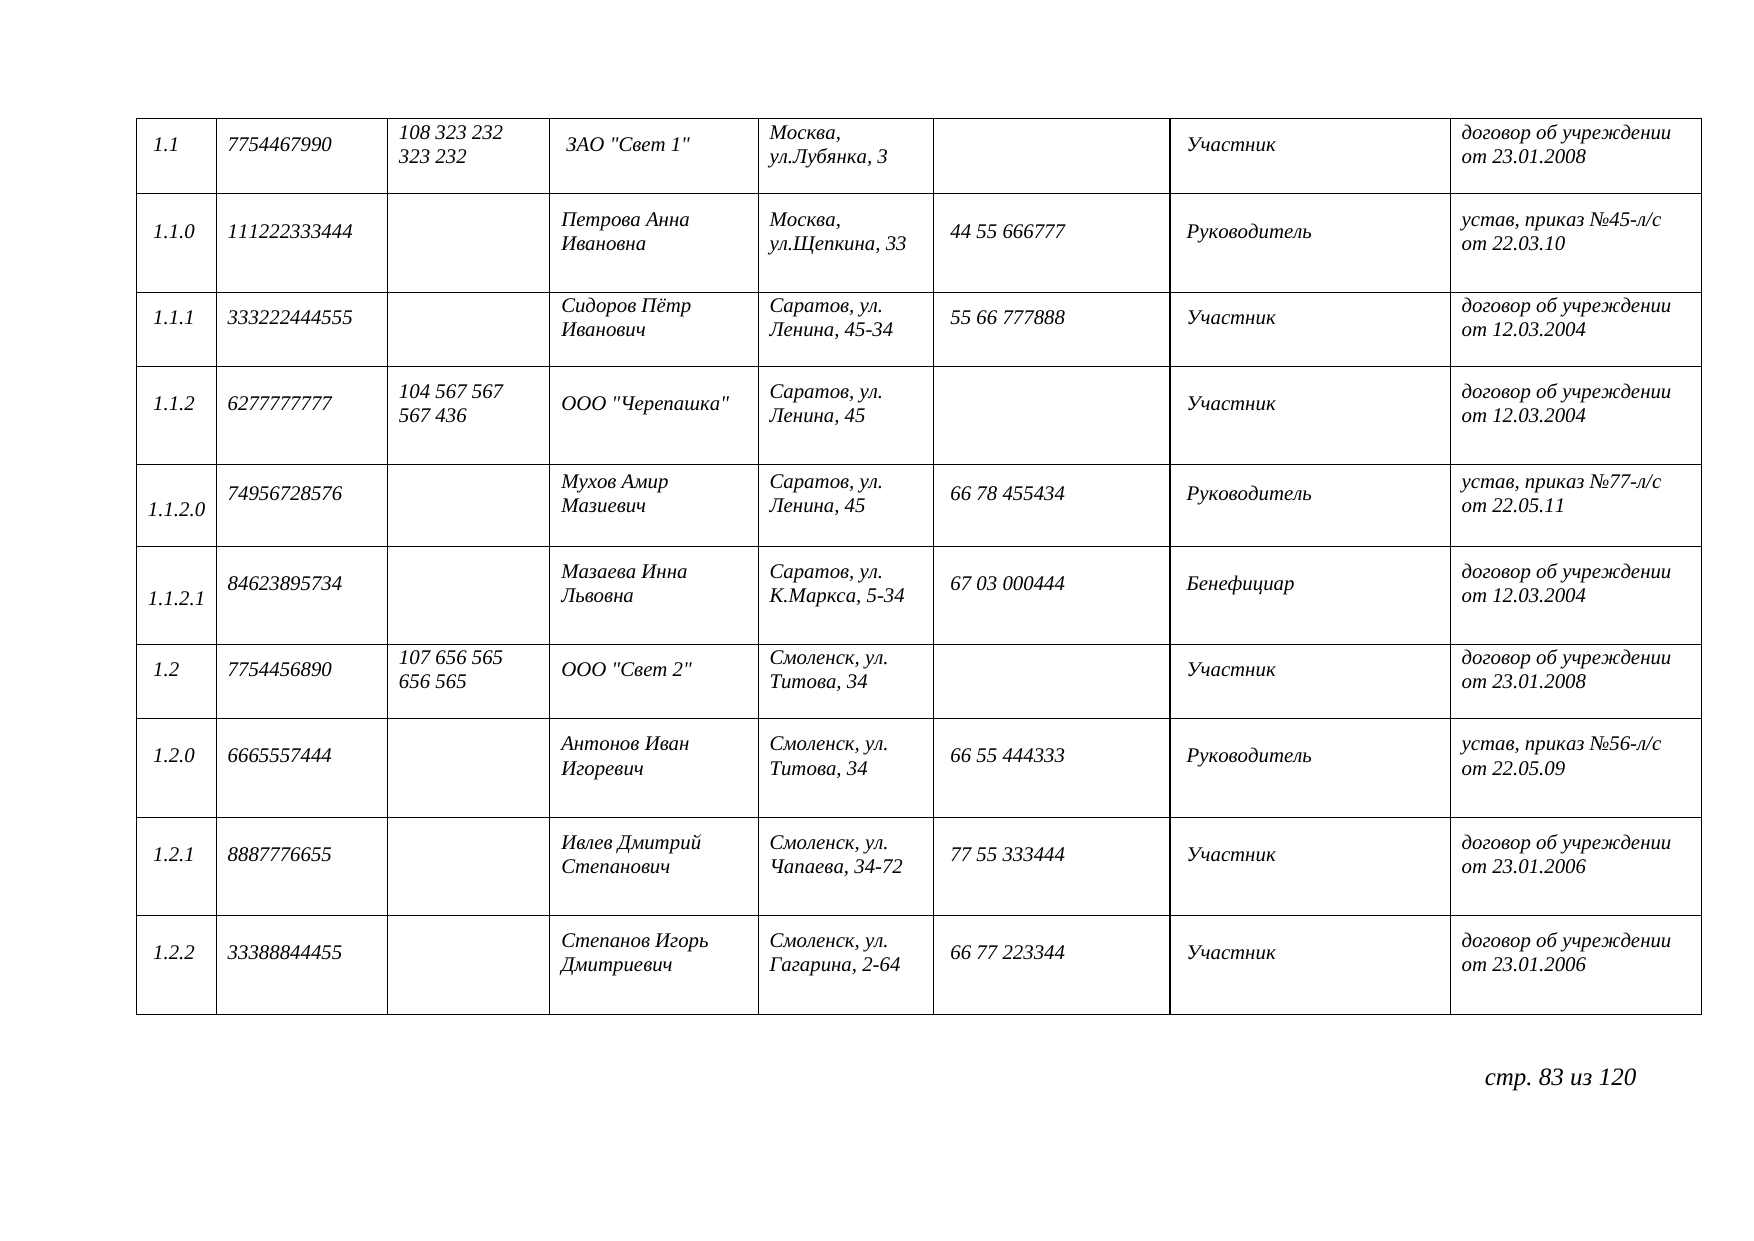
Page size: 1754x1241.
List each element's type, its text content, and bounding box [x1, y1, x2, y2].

table_cell 1.1.1 [137, 293, 216, 366]
table_cell устав, приказ №56-л/с от 22.05.09 [1451, 719, 1701, 817]
table_cell [934, 367, 1169, 464]
table_cell Саратов, ул. Ленина, 45 [759, 465, 933, 546]
table_cell Ивлев Дмитрий Степанович [550, 818, 758, 915]
table_cell 66 55 444333 [934, 719, 1169, 817]
table_cell Саратов, ул. К.Маркса, 5-34 [759, 547, 933, 644]
table_cell 1.1.2 [137, 367, 216, 464]
table_cell Петрова Анна Ивановна [550, 194, 758, 292]
table_cell договор об учреждении от 23.01.2006 [1451, 916, 1701, 1013]
table_cell устав, приказ №45-л/с от 22.03.10 [1451, 194, 1701, 292]
table_cell ООО "Свет 2" [550, 645, 758, 718]
table_cell [388, 293, 549, 366]
table_cell 77 55 333444 [934, 818, 1169, 915]
table_cell [388, 916, 549, 1013]
table_cell Сидоров Пётр Иванович [550, 293, 758, 366]
table_cell 6665557444 [217, 719, 387, 817]
table_cell 7754467990 [217, 119, 387, 193]
table_cell 1.2.1 [137, 818, 216, 915]
table_cell Смоленск, ул. Титова, 34 [759, 719, 933, 817]
table_cell 44 55 666777 [934, 194, 1169, 292]
table_cell Москва, ул.Щепкина, 33 [759, 194, 933, 292]
table_cell 8887776655 [217, 818, 387, 915]
table_cell Москва, ул.Лубянка, 3 [759, 119, 933, 193]
table_cell Мухов Амир Мазиевич [550, 465, 758, 546]
table_cell Смоленск, ул. Титова, 34 [759, 645, 933, 718]
table_cell 66 78 455434 [934, 465, 1169, 546]
table_cell 333222444555 [217, 293, 387, 366]
table_cell [388, 465, 549, 546]
table_cell 33388844455 [217, 916, 387, 1013]
table_cell Степанов Игорь Дмитриевич [550, 916, 758, 1013]
table_cell 6277777777 [217, 367, 387, 464]
table_cell договор об учреждении от 12.03.2004 [1451, 367, 1701, 464]
table_cell 66 77 223344 [934, 916, 1169, 1013]
table_cell [934, 119, 1169, 193]
table_cell [388, 818, 549, 915]
table_cell 1.2.0 [137, 719, 216, 817]
table_cell 1.1 [137, 119, 216, 193]
table_cell Руководитель [1171, 194, 1450, 292]
table_cell [388, 194, 549, 292]
table_cell договор об учреждении от 23.01.2008 [1451, 119, 1701, 193]
table_cell договор об учреждении от 23.01.2006 [1451, 818, 1701, 915]
table_cell 55 66 777888 [934, 293, 1169, 366]
table_cell 74956728576 [217, 465, 387, 546]
table_cell 1.2 [137, 645, 216, 718]
table_cell 108 323 232 323 232 [388, 119, 549, 193]
table_cell ЗАО "Свет 1" [550, 119, 758, 193]
table_cell 7754456890 [217, 645, 387, 718]
table_cell Смоленск, ул. Чапаева, 34-72 [759, 818, 933, 915]
table_cell 1.1.2.0 [137, 465, 216, 546]
table_cell 84623895734 [217, 547, 387, 644]
table_cell Саратов, ул. Ленина, 45 [759, 367, 933, 464]
table_cell договор об учреждении от 12.03.2004 [1451, 293, 1701, 366]
table_cell Смоленск, ул. Гагарина, 2-64 [759, 916, 933, 1013]
table_cell 107 656 565 656 565 [388, 645, 549, 718]
table_cell Участник [1171, 119, 1450, 193]
table_cell ООО "Черепашка" [550, 367, 758, 464]
table_cell [388, 547, 549, 644]
table_cell Участник [1171, 293, 1450, 366]
table_cell Антонов Иван Игоревич [550, 719, 758, 817]
table_cell 1.2.2 [137, 916, 216, 1013]
table_cell Руководитель [1171, 719, 1450, 817]
table_cell Участник [1171, 916, 1450, 1013]
table_cell 111222333444 [217, 194, 387, 292]
table_cell Участник [1171, 645, 1450, 718]
table_cell Бенефициар [1171, 547, 1450, 644]
table_cell Участник [1171, 818, 1450, 915]
table_cell договор об учреждении от 12.03.2004 [1451, 547, 1701, 644]
table_cell [934, 645, 1169, 718]
table_cell 67 03 000444 [934, 547, 1169, 644]
table_cell Руководитель [1171, 465, 1450, 546]
table_cell [388, 719, 549, 817]
table_cell Саратов, ул. Ленина, 45-34 [759, 293, 933, 366]
table_cell Участник [1171, 367, 1450, 464]
table_cell 104 567 567 567 436 [388, 367, 549, 464]
table_cell 1.1.0 [137, 194, 216, 292]
table_cell Мазаева Инна Львовна [550, 547, 758, 644]
table_cell устав, приказ №77-л/с от 22.05.11 [1451, 465, 1701, 546]
table_cell 1.1.2.1 [137, 547, 216, 644]
table_cell договор об учреждении от 23.01.2008 [1451, 645, 1701, 718]
